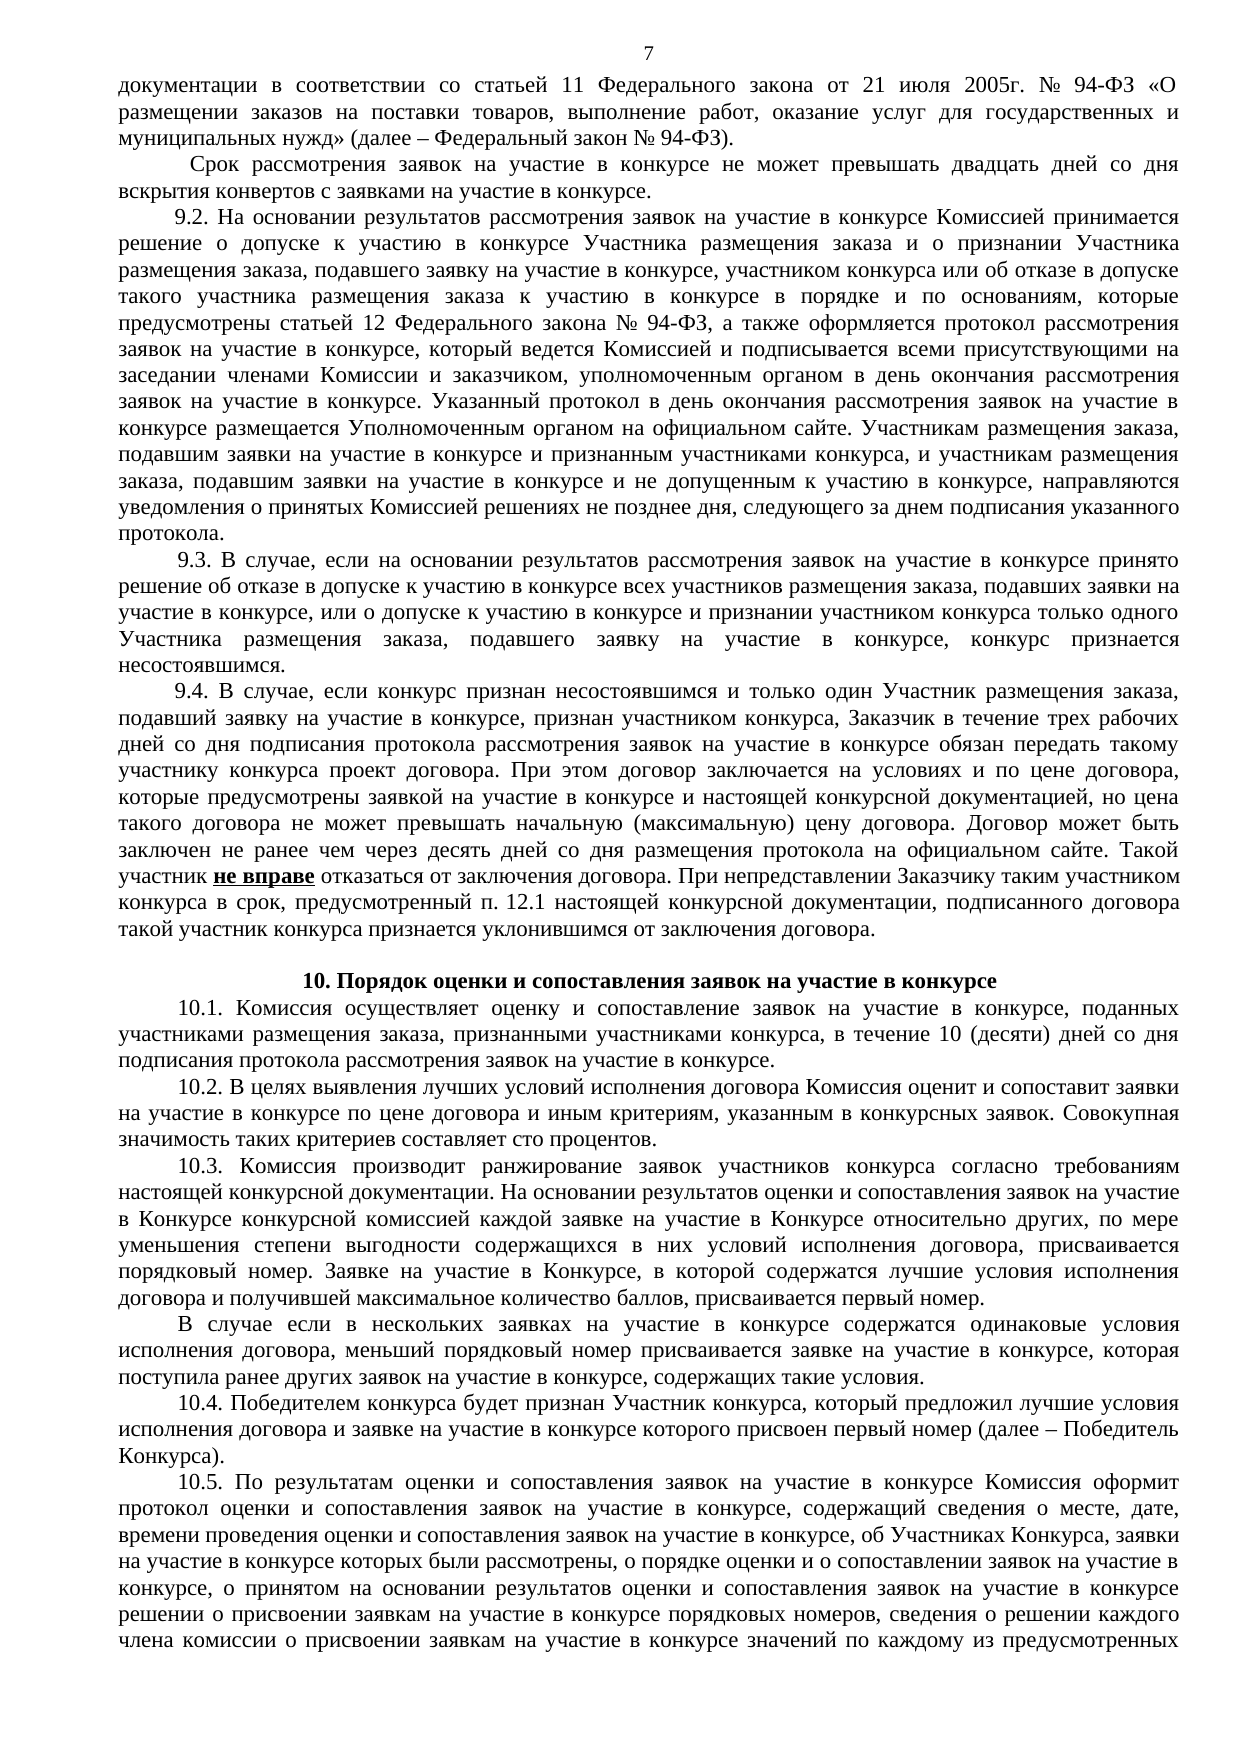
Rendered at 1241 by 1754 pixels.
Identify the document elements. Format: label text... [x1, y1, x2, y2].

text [118, 1468, 1181, 1653]
text 10.3. Комиссия производит ранжирование заявок участников конкурса согласно требованиям настоящей конкурсной документации. На основании результатов оценки и сопоставления заявок на участие в Конкурсе конкурсной комиссией каждой заявке на участие в Конкурсе относительно других, по мере уменьшения степени выгодности содержащихся в них условий исполнения договора, присваивается порядковый номер. Заявке на участие в Конкурсе, в которой содержатся лучшие условия исполнения договора и получившей максимальное количество баллов, присваивается первый номер. [118, 1152, 1181, 1310]
text Срок рассмотрения заявок на участие в конкурсе не может превышать двадцать дней со дня вскрытия конвертов с заявками на участие в конкурсе. [118, 150, 1181, 203]
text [118, 71, 1181, 150]
text 10.2. В целях выявления лучших условий исполнения договора Комиссия оценит и сопоставит заявки на участие в конкурсе по цене договора и иным критериям, указанным в конкурсных заявок. Совокупная значимость таких критериев составляет сто процентов. [118, 1073, 1181, 1152]
text 10.1. Комиссия осуществляет оценку и сопоставление заявок на участие в конкурсе, поданных участниками размещения заказа, признанными участниками конкурса, в течение 10 (десяти) дней со дня подписания протокола рассмотрения заявок на участие в конкурсе. [118, 994, 1181, 1073]
text 9.3. В случае, если на основании результатов рассмотрения заявок на участие в конкурсе принято решение об отказе в допуске к участию в конкурсе всех участников размещения заказа, подавших заявки на участие в конкурсе, или о допуске к участию в конкурсе и признании участником конкурса только одного Участника размещения заказа, подавшего заявку на участие в конкурсе, конкурс признается несостоявшимся. [118, 546, 1181, 677]
text 10.4. Победителем конкурса будет признан Участник конкурса, который предложил лучшие условия исполнения договора и заявке на участие в конкурсе которого присвоен первый номер (далее – Победитель Конкурса). [118, 1389, 1181, 1468]
text 10. Порядок оценки и сопоставления заявок на участие в конкурсе [118, 967, 1181, 994]
text 9.2. На основании результатов рассмотрения заявок на участие в конкурсе Комиссией принимается решение о допуске к участию в конкурсе Участника размещения заказа и о признании Участника размещения заказа, подавшего заявку на участие в конкурсе, участником конкурса или об отказе в допуске такого участника размещения заказа к участию в конкурсе в порядке и по основаниям, которые предусмотрены статьей 12 Федерального закона № 94-ФЗ, а также оформляется протокол рассмотрения заявок на участие в конкурсе, который ведется Комиссией и подписывается всеми присутствующими на заседании членами Комиссии и заказчиком, уполномоченным органом в день окончания рассмотрения заявок на участие в конкурсе. Указанный протокол в день окончания рассмотрения заявок на участие в конкурсе размещается Уполномоченным органом на официальном сайте. Участникам размещения заказа, подавшим заявки на участие в конкурсе и признанным участниками конкурса, и участникам размещения заказа, подавшим заявки на участие в конкурсе и не допущенным к участию в конкурсе, направляются уведомления о принятых Комиссией решениях не позднее дня, следующего за днем подписания указанного протокола. [118, 203, 1181, 546]
text 9.4. В случае, если конкурс признан несостоявшимся и только один Участник размещения заказа, подавший заявку на участие в конкурсе, признан участником конкурса, Заказчик в течение трех рабочих дней со дня подписания протокола рассмотрения заявок на участие в конкурсе обязан передать такому участнику конкурса проект договора. При этом договор заключается на условиях и по цене договора, которые предусмотрены заявкой на участие в конкурсе и настоящей конкурсной документацией, но цена такого договора не может превышать начальную (максимальную) цену договора. Договор может быть заключен не ранее чем через десять дней со дня размещения протокола на официальном сайте. Такой участник не вправе отказаться от заключения договора. При непредставлении Заказчику таким участником конкурса в срок, предусмотренный п. 12.1 настоящей конкурсной документации, подписанного договора такой участник конкурса признается уклонившимся от заключения договора. [118, 677, 1181, 941]
text В случае если в нескольких заявках на участие в конкурсе содержатся одинаковые условия исполнения договора, меньший порядковый номер присваивается заявке на участие в конкурсе, которая поступила ранее других заявок на участие в конкурсе, содержащих такие условия. [118, 1310, 1181, 1389]
